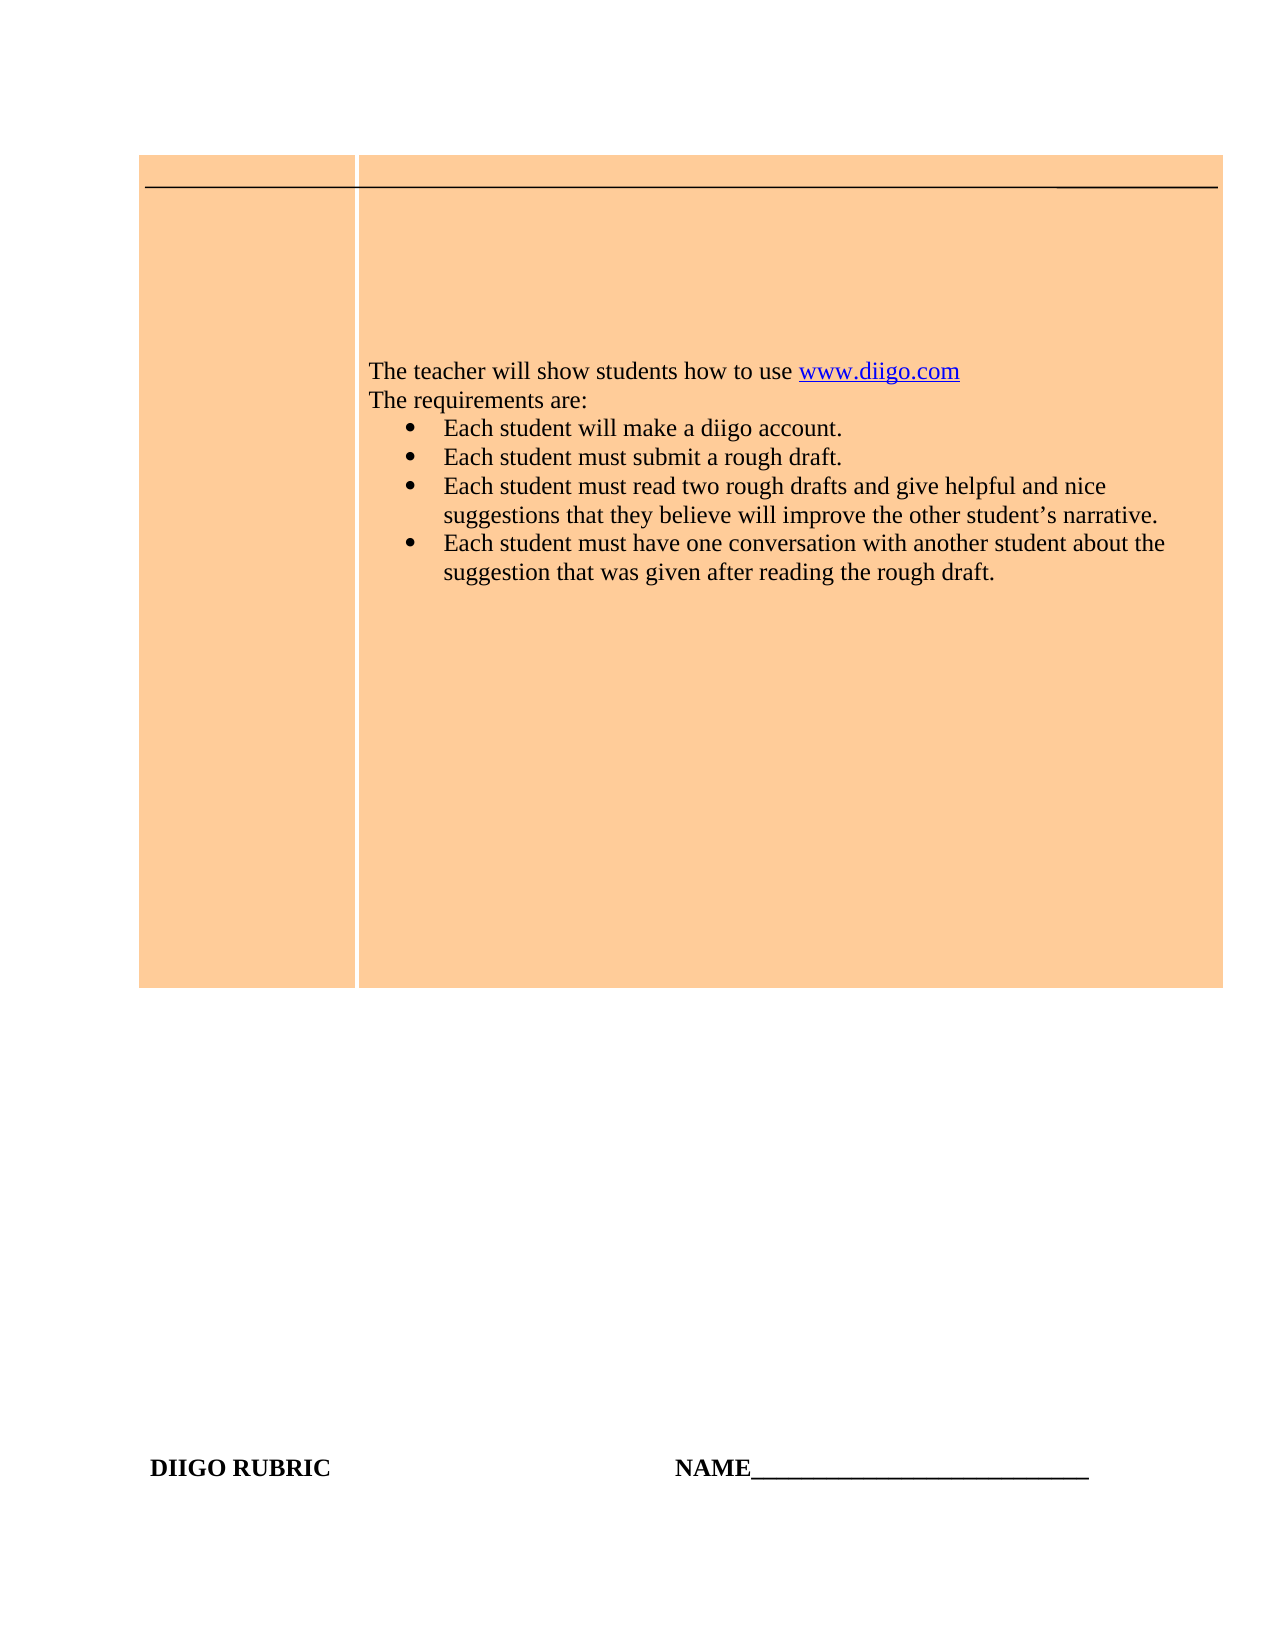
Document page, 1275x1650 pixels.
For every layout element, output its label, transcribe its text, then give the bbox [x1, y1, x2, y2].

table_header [139, 155, 355, 988]
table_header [359, 155, 1223, 988]
text DIIGO RUBRIC NAME___________________________ [150, 1453, 1125, 1482]
